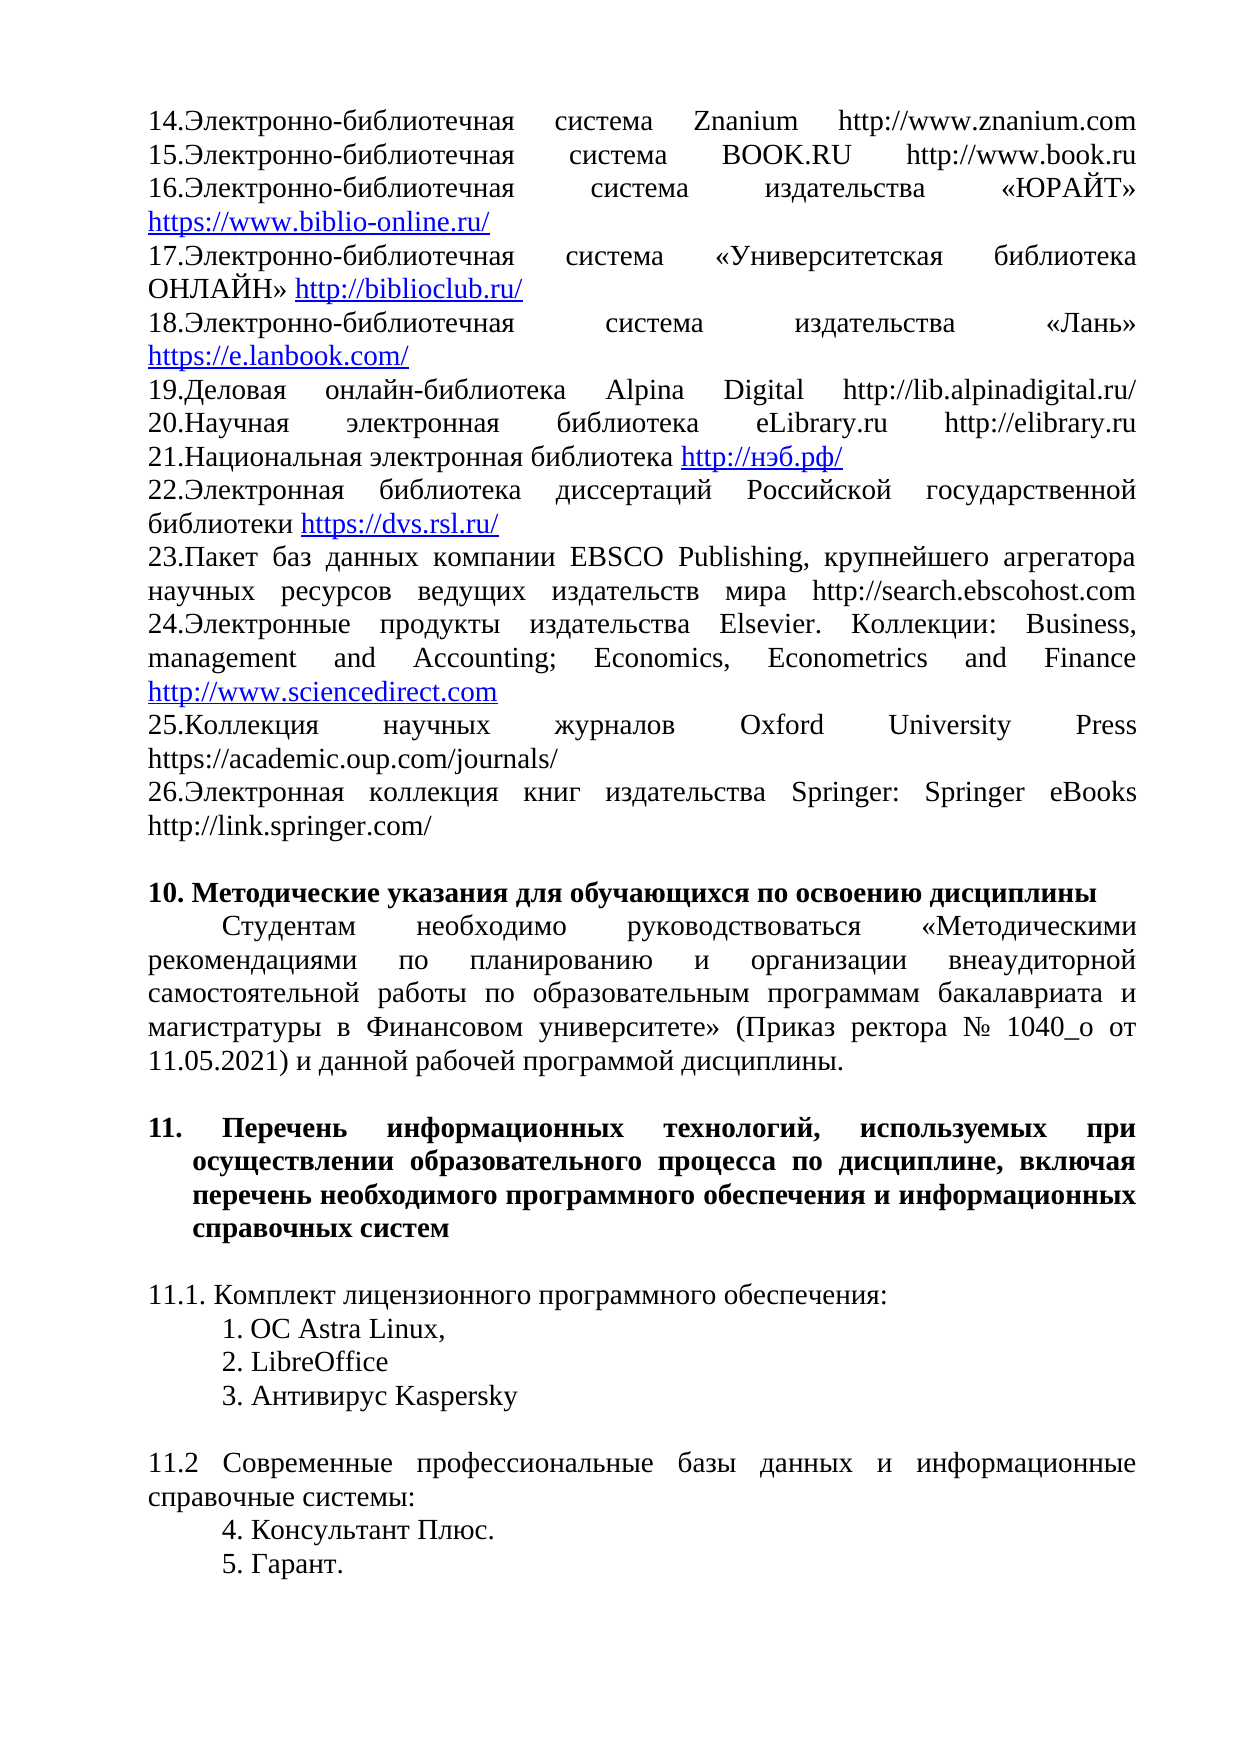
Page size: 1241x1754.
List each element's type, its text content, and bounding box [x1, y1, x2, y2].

text 5. Гарант. [148, 1546, 1137, 1579]
text 18.Электронно-библиотечная система издательства «Лань» https://e.lanbook.com/ [148, 305, 1137, 372]
text 10. Методические указания для обучающихся по освоению дисциплины [148, 875, 1137, 908]
text 11.2 Современные профессиональные базы данных и информационные справочные системы: [148, 1445, 1137, 1512]
text 25.Коллекция научных журналов Oxford University Press https://academic.oup.com/journals/ [148, 707, 1137, 774]
text 3. Антивирус Kaspersky [148, 1378, 1137, 1412]
text 4. Консультант Плюс. [148, 1512, 1137, 1546]
text 11. Перечень информационных технологий, используемых при осуществлении образовательного процесса по дисциплине, включая перечень необходимого программного обеспечения и информационных справочных систем [148, 1110, 1137, 1244]
text 2. LibreOffice [148, 1344, 1137, 1378]
text 14.Электронно-библиотечная система Znanium http://www.znanium.com 15.Электронно-библиотечная система BOOK.RU http://www.book.ru 16.Электронно-библиотечная система издательства «ЮРАЙТ» https://www.biblio-online.ru/ [148, 103, 1137, 238]
text 26.Электронная коллекция книг издательства Springer: Springer eBooks http://link.springer.com/ [148, 774, 1137, 841]
text 19.Деловая онлайн-библиотека Alpina Digital http://lib.alpinadigital.ru/ 20.Научная электронная библиотека eLibrary.ru http://elibrary.ru 21.Национальная электронная библиотека http://нэб.рф/ [148, 372, 1137, 472]
text 22.Электронная библиотека диссертаций Российской государственной библиотеки https://dvs.rsl.ru/ [148, 472, 1137, 539]
text 1. ОС Astra Linux, [148, 1311, 1137, 1344]
text 17.Электронно-библиотечная система «Университетская библиотека ОНЛАЙН» http://biblioclub.ru/ [148, 238, 1137, 305]
text 23.Пакет баз данных компании EBSCO Publishing, крупнейшего агрегатора научных ресурсов ведущих издательств мира http://search.ebscohost.com 24.Электронные продукты издательства Elsevier. Коллекции: Business, management and Accounting; Economics, Econometrics and Finance http://www.sciencedirect.com [148, 539, 1137, 707]
text Студентам необходимо руководствоваться «Методическими рекомендациями по планированию и организации внеаудиторной самостоятельной работы по образовательным программам бакалавриата и магистратуры в Финансовом университете» (Приказ ректора № 1040_о от 11.05.2021) и данной рабочей программой дисциплины. [148, 908, 1137, 1076]
text 11.1. Комплект лицензионного программного обеспечения: [148, 1277, 1137, 1311]
